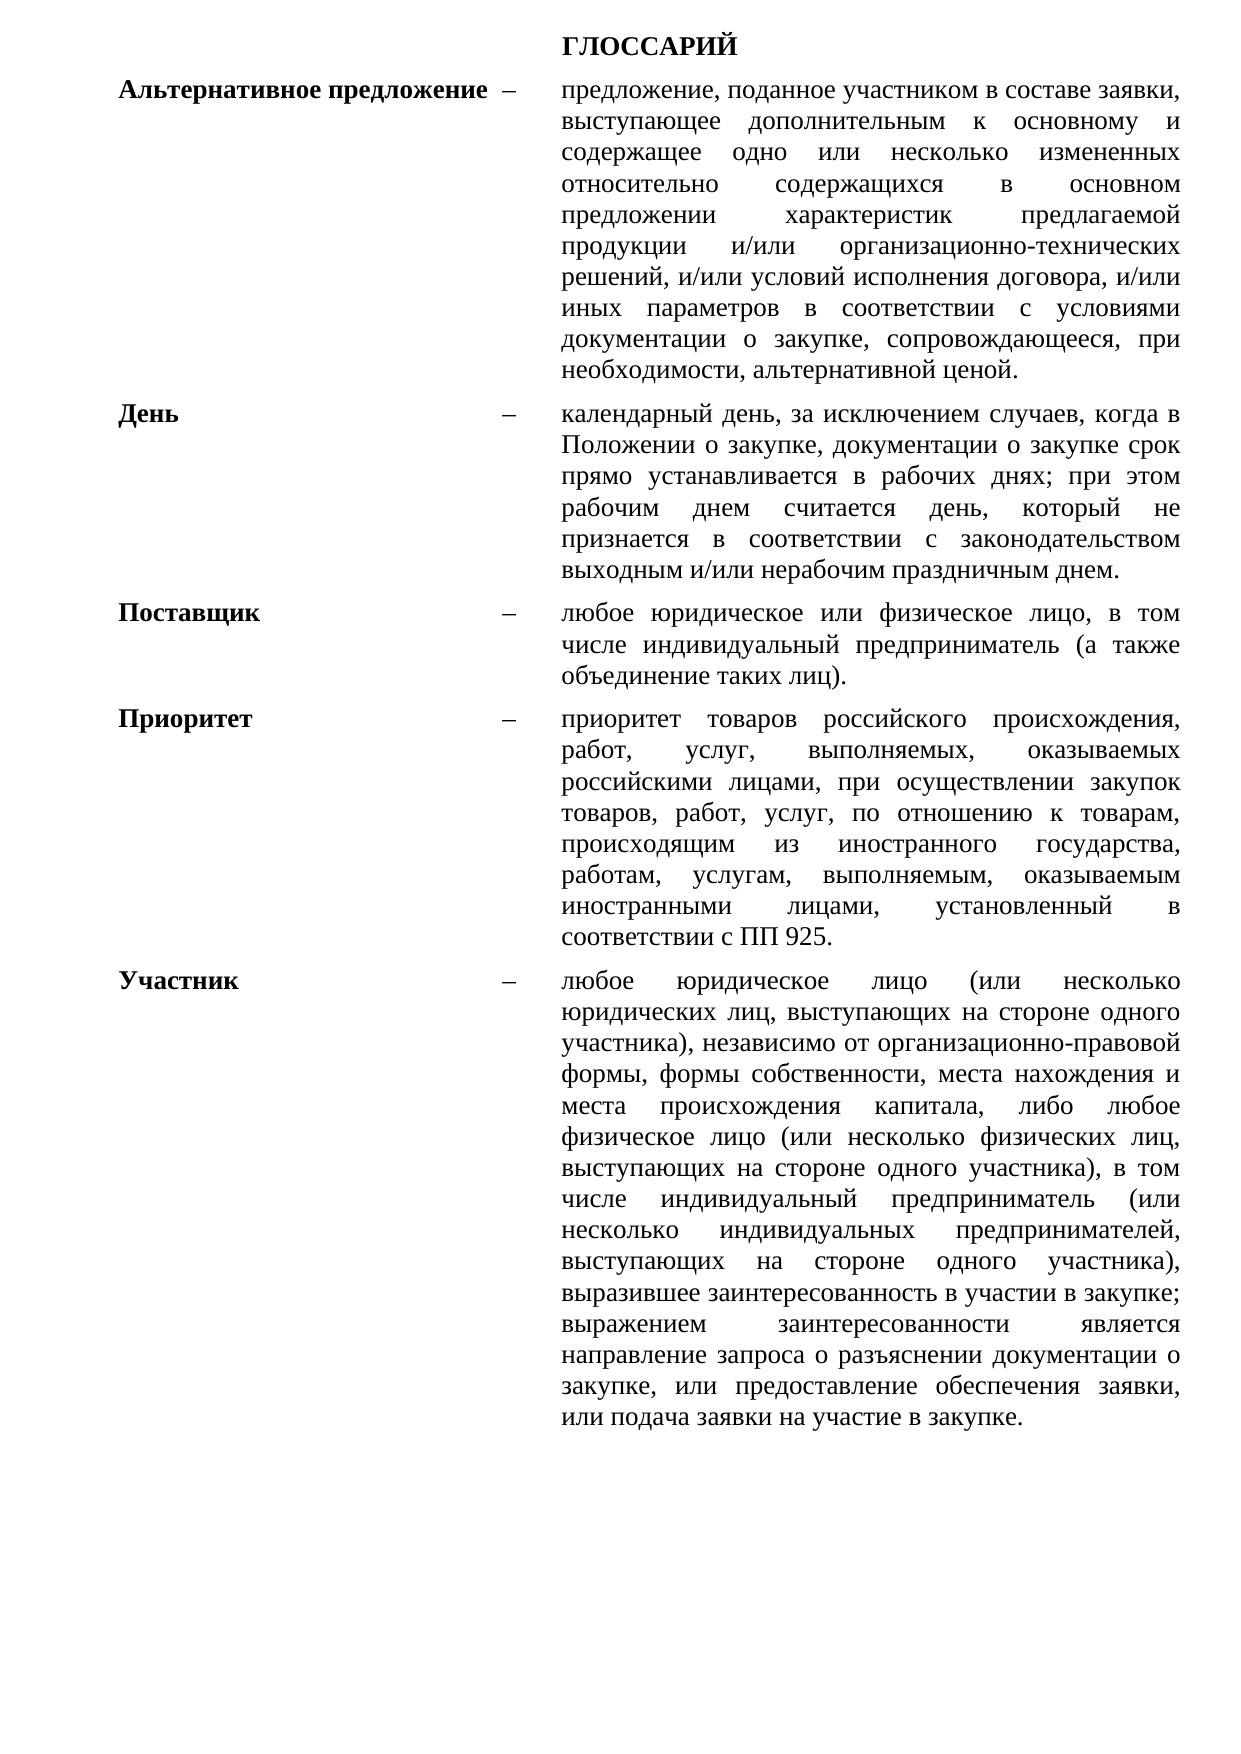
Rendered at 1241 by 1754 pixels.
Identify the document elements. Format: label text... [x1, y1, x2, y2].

text Приоритет – приоритет товаров российского происхождения, работ, услуг, выполняемых, оказываемых российскими лицами, при осуществлении закупок товаров, работ, услуг, по отношению к товарам, происходящим из иностранного государства, работам, услугам, выполняемым, оказываемым иностранными лицами, установленный в соответствии с ПП 925. [118, 702, 1181, 952]
text Поставщик – любое юридическое или физическое лицо, в том числе индивидуальный предприниматель (а также объединение таких лиц). [118, 597, 1181, 690]
text Участник – любое юридическое лицо (или несколько юридических лиц, выступающих на стороне одного участника), независимо от организационно-правовой формы, формы собственности, места нахождения и места происхождения капитала, либо любое физическое лицо (или несколько физических лиц, выступающих на стороне одного участника), в том числе индивидуальный предприниматель (или несколько индивидуальных предпринимателей, выступающих на стороне одного участника), выразившее заинтересованность в участии в закупке; выражением заинтересованности является направление запроса о разъяснении документации о закупке, или предоставление обеспечения заявки, или подача заявки на участие в закупке. [118, 964, 1181, 1431]
text Глоссарий [118, 29, 1181, 61]
text Альтернативное предложение – предложение, поданное участником в составе заявки, выступающее дополнительным к основному и содержащее одно или несколько измененных относительно содержащихся в основном предложении характеристик предлагаемой продукции и/или организационно-технических решений, и/или условий исполнения договора, и/или иных параметров в соответствии с условиями документации о закупке, сопровождающееся, при необходимости, альтернативной ценой. [118, 73, 1181, 385]
text День – календарный день, за исключением случаев, когда в Положении о закупке, документации о закупке срок прямо устанавливается в рабочих днях; при этом рабочим днем считается день, который не признается в соответствии с законодательством выходным и/или нерабочим праздничным днем. [118, 397, 1181, 584]
